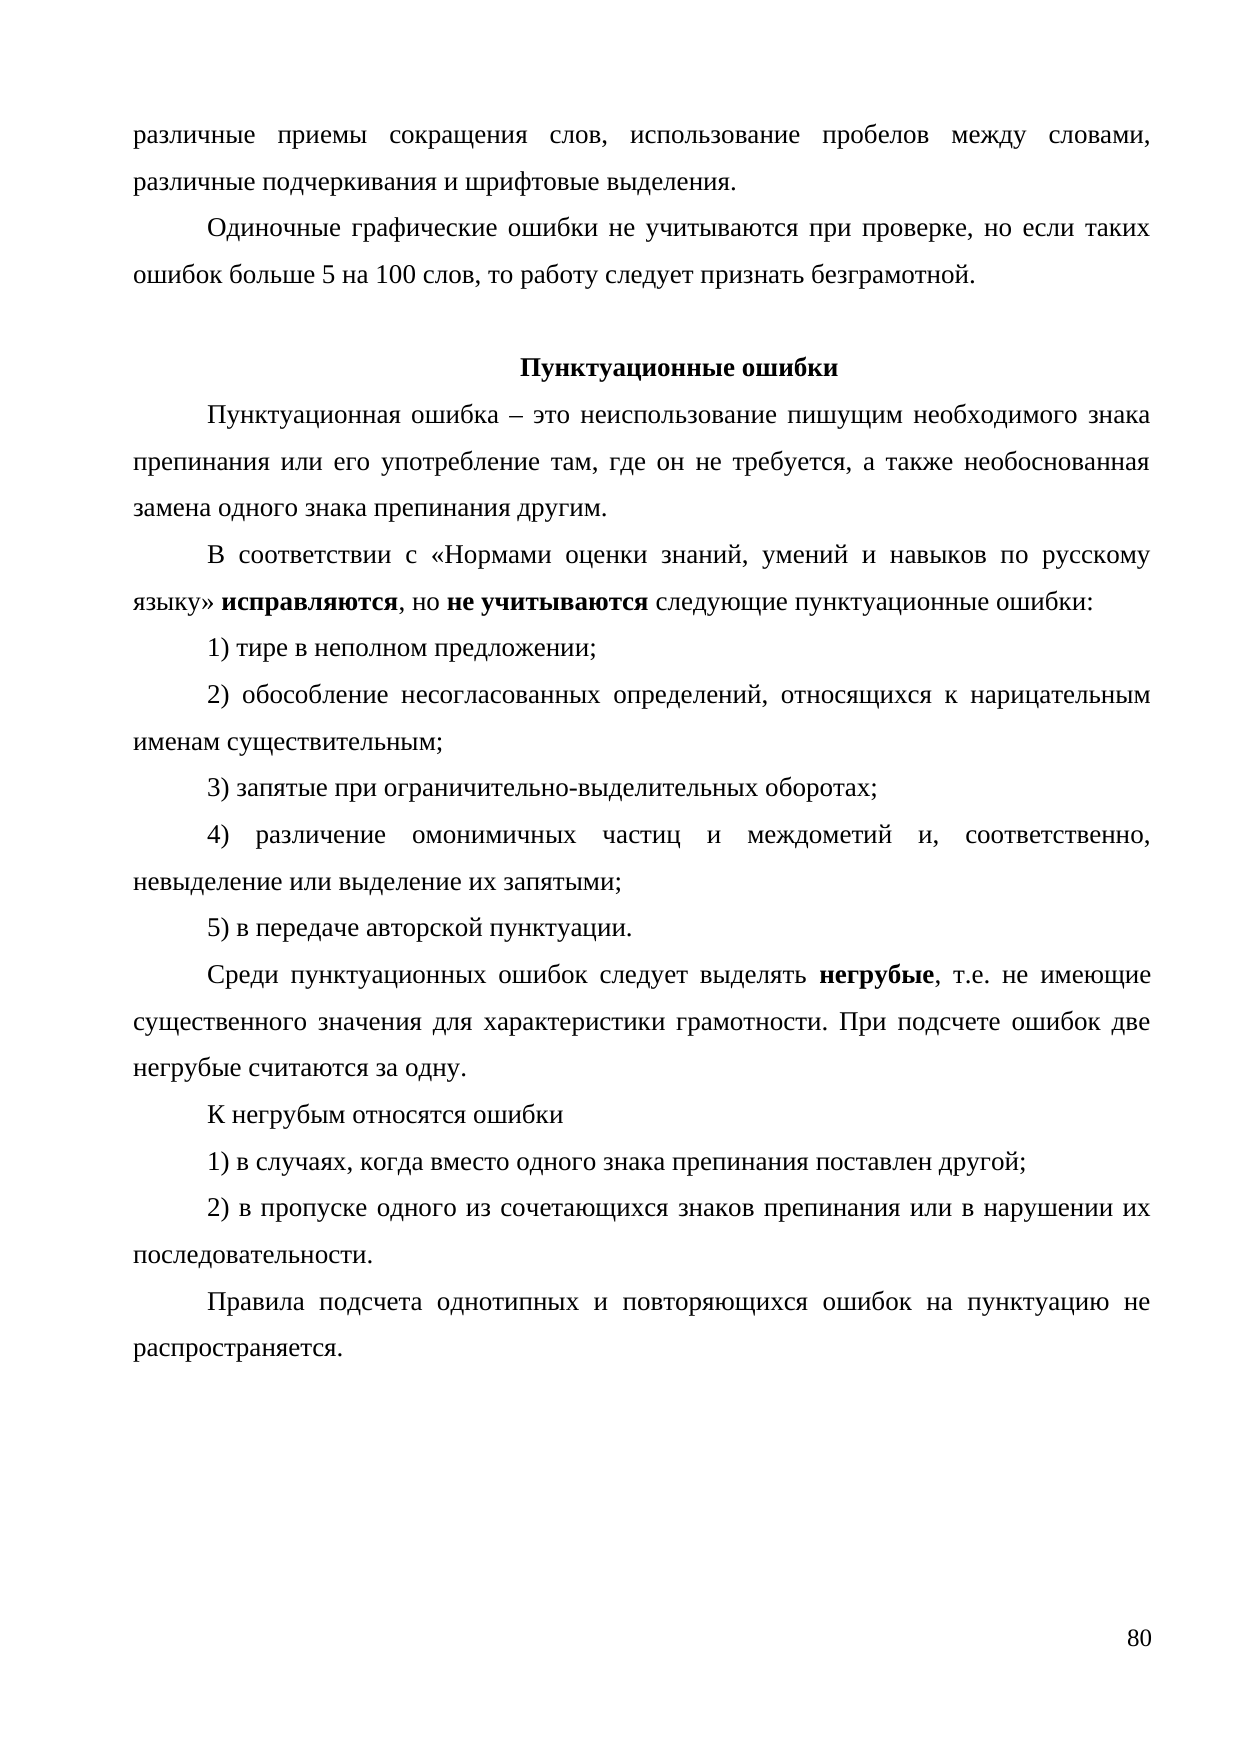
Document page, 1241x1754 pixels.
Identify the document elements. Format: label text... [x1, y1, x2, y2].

text Пунктуационная ошибка – это неиспользование пишущим необходимого знака препинания или его употребление там, где он не требуется, а также необоснованная замена одного знака препинания другим. [133, 398, 1152, 523]
text 1) в случаях, когда вместо одного знака препинания поставлен другой; [133, 1145, 1152, 1176]
text Правила подсчета однотипных и повторяющихся ошибок на пунктуацию не распространяется. [133, 1285, 1152, 1363]
text Одиночные графические ошибки не учитываются при проверке, но если таких ошибок больше 5 на 100 слов, то работу следует признать безграмотной. [133, 211, 1152, 289]
text Пунктуационные ошибки [133, 351, 1152, 383]
text К негрубым относятся ошибки [133, 1098, 1152, 1129]
text 2) в пропуске одного из сочетающихся знаков препинания или в нарушении их последовательности. [133, 1191, 1152, 1269]
text 3) запятые при ограничительно-выделительных оборотах; [133, 771, 1152, 803]
text В соответствии с «Нормами оценки знаний, умений и навыков по русскому языку» исправляются, но не учитываются следующие пунктуационные ошибки: [133, 538, 1152, 616]
text Среди пунктуационных ошибок следует выделять негрубые, т.е. не имеющие существенного значения для характеристики грамотности. При подсчете ошибок две негрубые считаются за одну. [133, 958, 1152, 1083]
text 5) в передаче авторской пунктуации. [133, 911, 1152, 943]
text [133, 118, 1152, 196]
text 2) обособление несогласованных определений, относящихся к нарицательным именам существительным; [133, 678, 1152, 756]
text 4) различение омонимичных частиц и междометий и, соответственно, невыделение или выделение их запятыми; [133, 818, 1152, 896]
text 1) тире в неполном предложении; [133, 631, 1152, 663]
